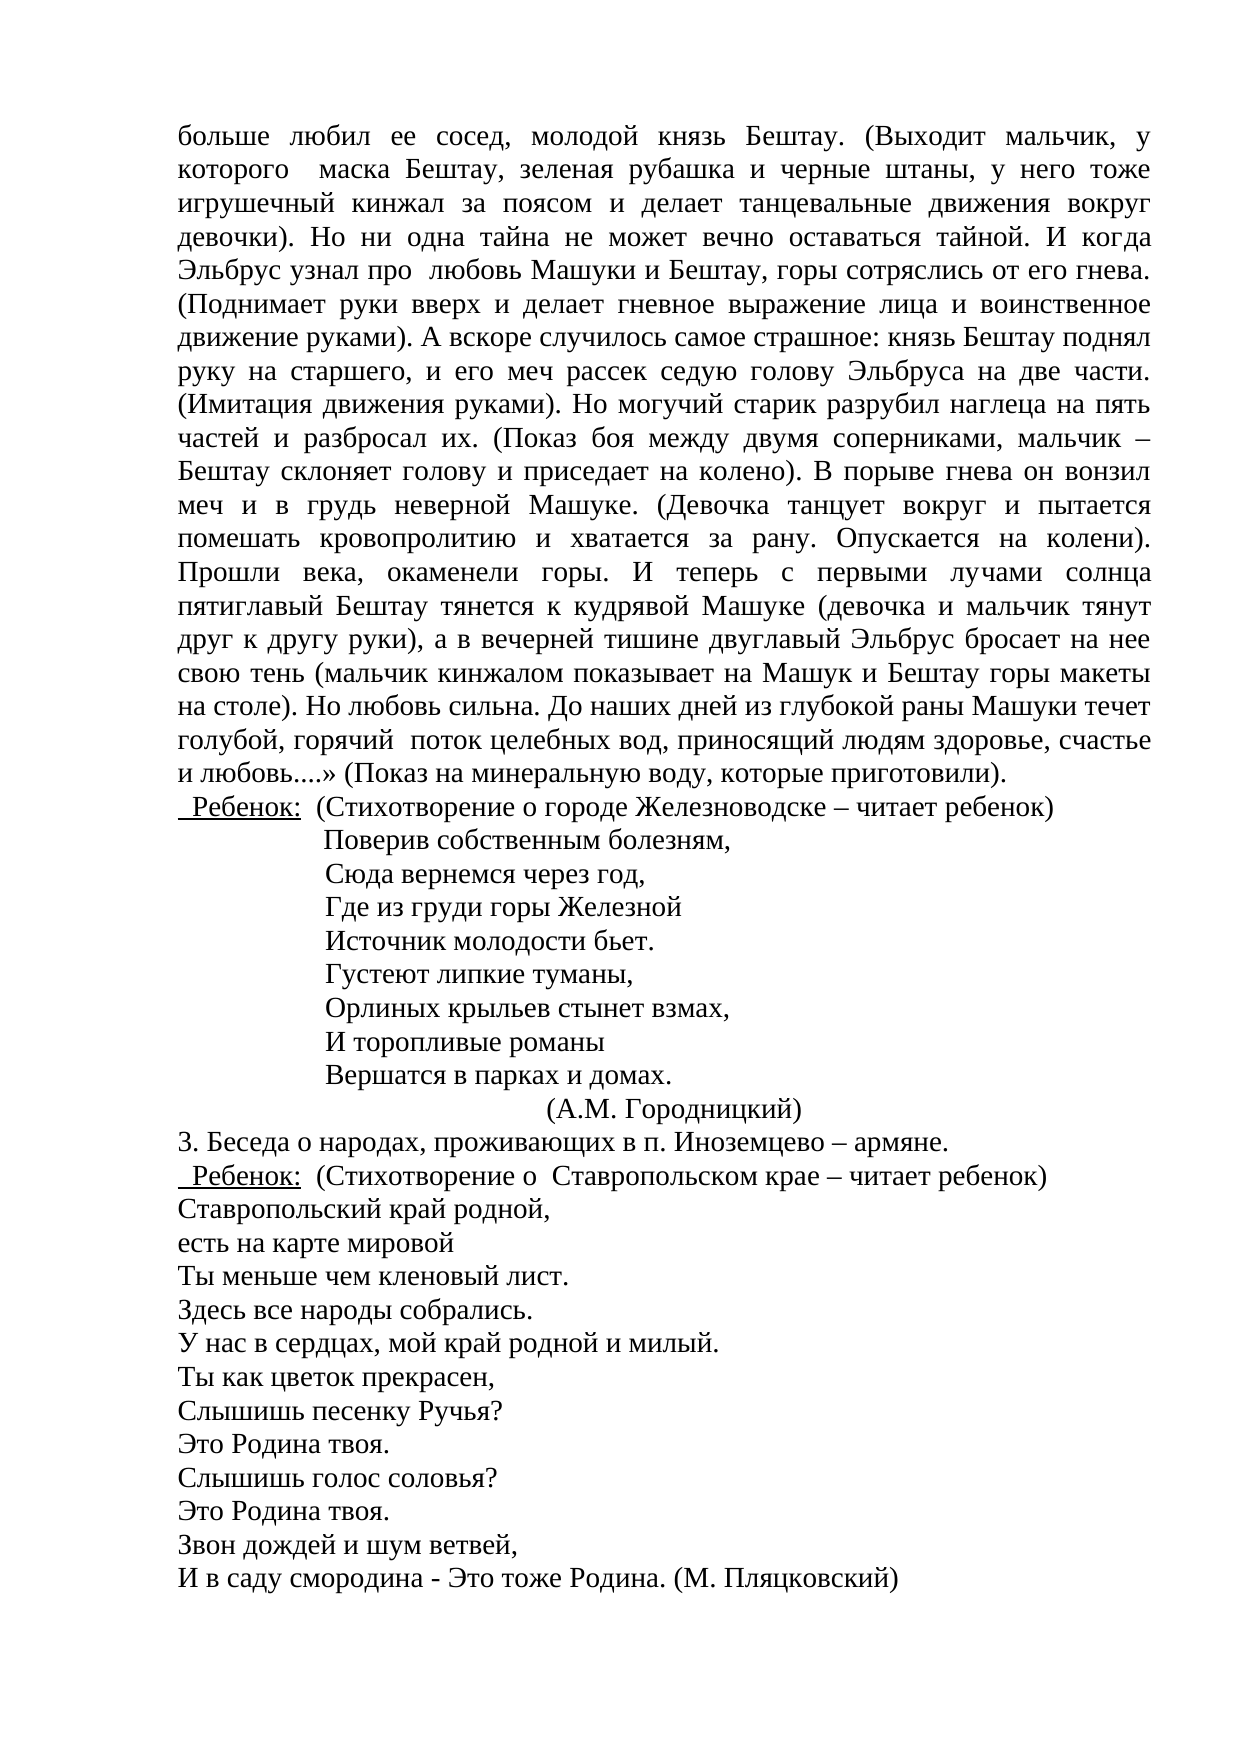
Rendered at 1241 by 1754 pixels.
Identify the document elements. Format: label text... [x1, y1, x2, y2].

text Слышишь песенку Ручья? [177, 1393, 1152, 1426]
text У нас в сердцах, мой край родной и милый. [177, 1326, 1152, 1359]
text 3. Беседа о народах, проживающих в п. Иноземцево – армяне. [177, 1124, 1152, 1158]
text (А.М. Городницкий) [177, 1091, 1152, 1124]
text Это Родина твоя. [177, 1493, 1152, 1527]
text есть на карте мировой [177, 1225, 1152, 1258]
text Где из груди горы Железной [177, 889, 1152, 923]
text Сюда вернемся через год, [177, 856, 1152, 889]
text Ты как цветок прекрасен, [177, 1359, 1152, 1393]
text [177, 118, 1152, 789]
text Это Родина твоя. [177, 1426, 1152, 1460]
text Ставропольский край родной, [177, 1191, 1152, 1225]
text Поверив собственным болезням, [177, 822, 1152, 856]
text И торопливые романы [177, 1024, 1152, 1057]
text И в саду смородина - Это тоже Родина. (М. Пляцковский) [177, 1560, 1152, 1594]
text Источник молодости бьет. [177, 923, 1152, 957]
text Звон дождей и шум ветвей, [177, 1527, 1152, 1560]
text Ребенок: (Стихотворение о городе Железноводске – читает ребенок) [177, 789, 1152, 822]
text Ребенок: (Стихотворение о Ставропольском крае – читает ребенок) [177, 1158, 1152, 1191]
text Вершатся в парках и домах. [177, 1057, 1152, 1091]
text Ты меньше чем кленовый лист. [177, 1258, 1152, 1292]
text Густеют липкие туманы, [177, 957, 1152, 990]
text Здесь все народы собрались. [177, 1292, 1152, 1326]
text Слышишь голос соловья? [177, 1460, 1152, 1493]
text Орлиных крыльев стынет взмах, [177, 990, 1152, 1024]
